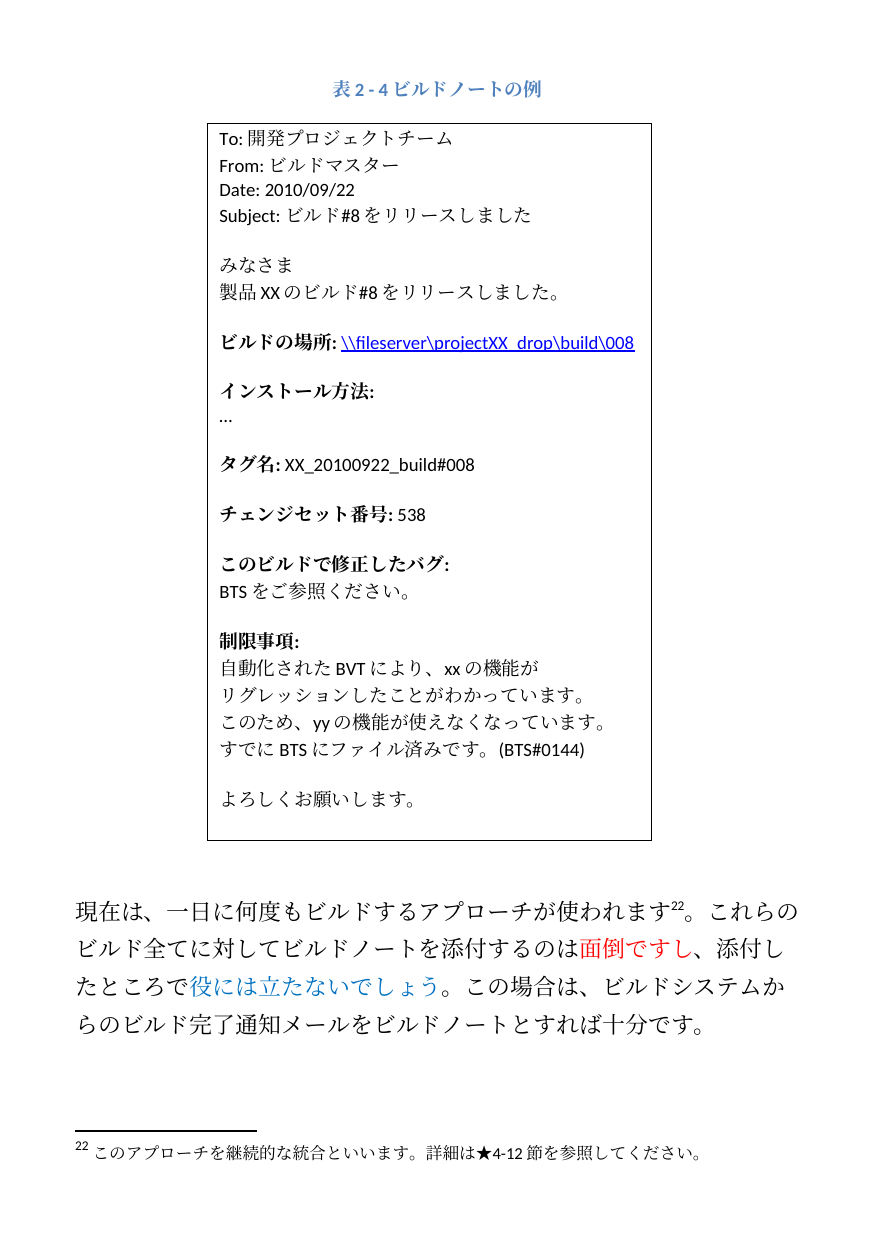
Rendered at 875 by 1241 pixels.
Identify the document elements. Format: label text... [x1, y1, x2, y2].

text 表2 - 4 ビルドノートの例 [75, 75, 799, 102]
table_header To: 開発プロジェクトチーム From: ビルドマスター Date: 2010/09/22 Subject: ビルド#8をリリースしました みなさま 製品XXのビルド#8をリリースしました。 ビルドの場所: \\fileserver\projectXX_drop\build\008 インストール方法: … タグ名: XX_20100922_build#008 チェンジセット番号: 538 このビルドで修正したバグ: BTSをご参照ください。 制限事項: 自動化されたBVTにより、xxの機能が リグレッションしたことがわかっています。 このため、yyの機能が使えなくなっています。 すでにBTSにファイル済みです。(BTS#0144) よろしくお願いします。 [208, 124, 651, 840]
text 現在は、一日に何度もビルドするアプローチが使われます。これらのビルド全てに対してビルドノートを添付するのは面倒ですし、添付したところで役には立たないでしょう。この場合は、ビルドシステムからのビルド完了通知メールをビルドノートとすれば十分です。 [75, 894, 799, 1040]
